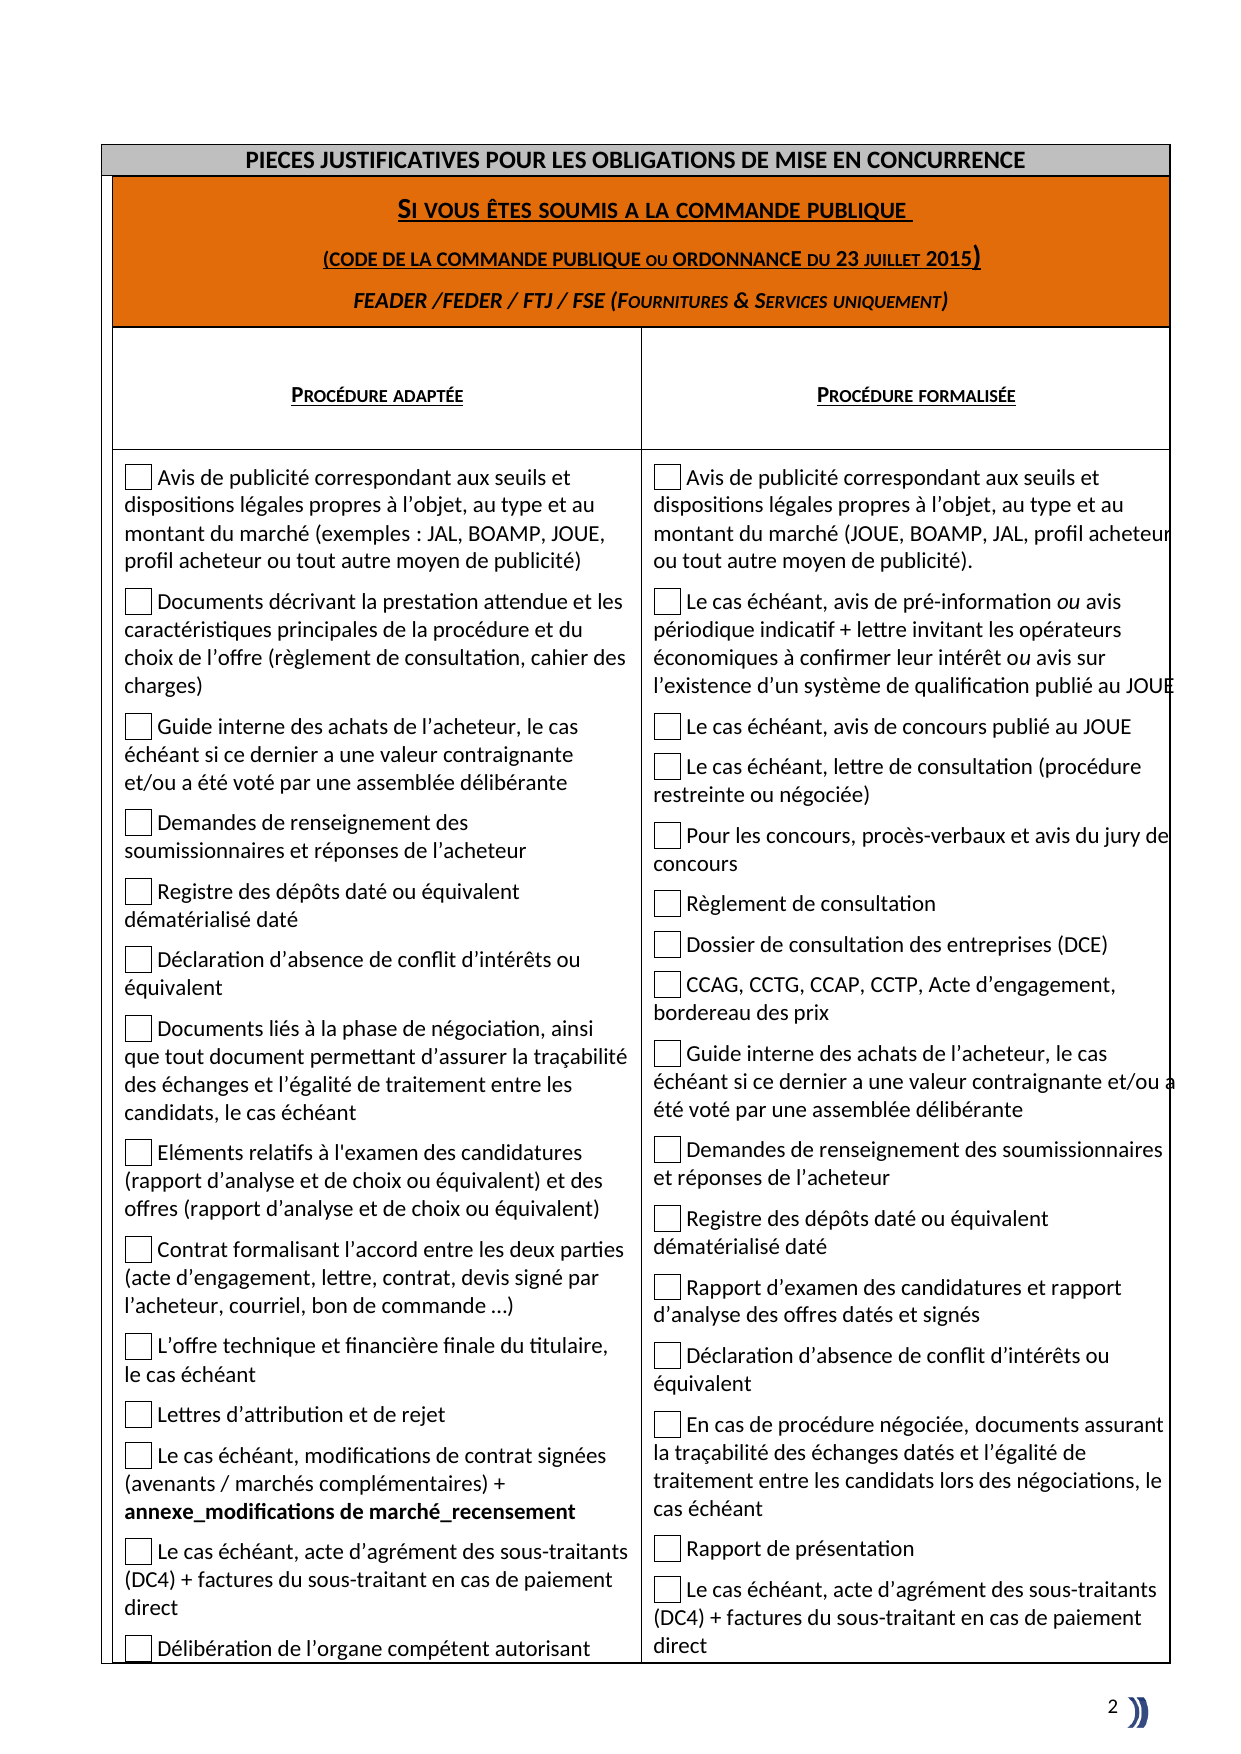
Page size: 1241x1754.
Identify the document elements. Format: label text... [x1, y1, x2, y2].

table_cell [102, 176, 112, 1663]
table_header PIECES JUSTIFICATIVES POUR LES OBLIGATIONS DE MISE EN CONCURRENCE [102, 145, 1169, 175]
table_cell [113, 450, 641, 1662]
picture [1125, 1695, 1150, 1729]
